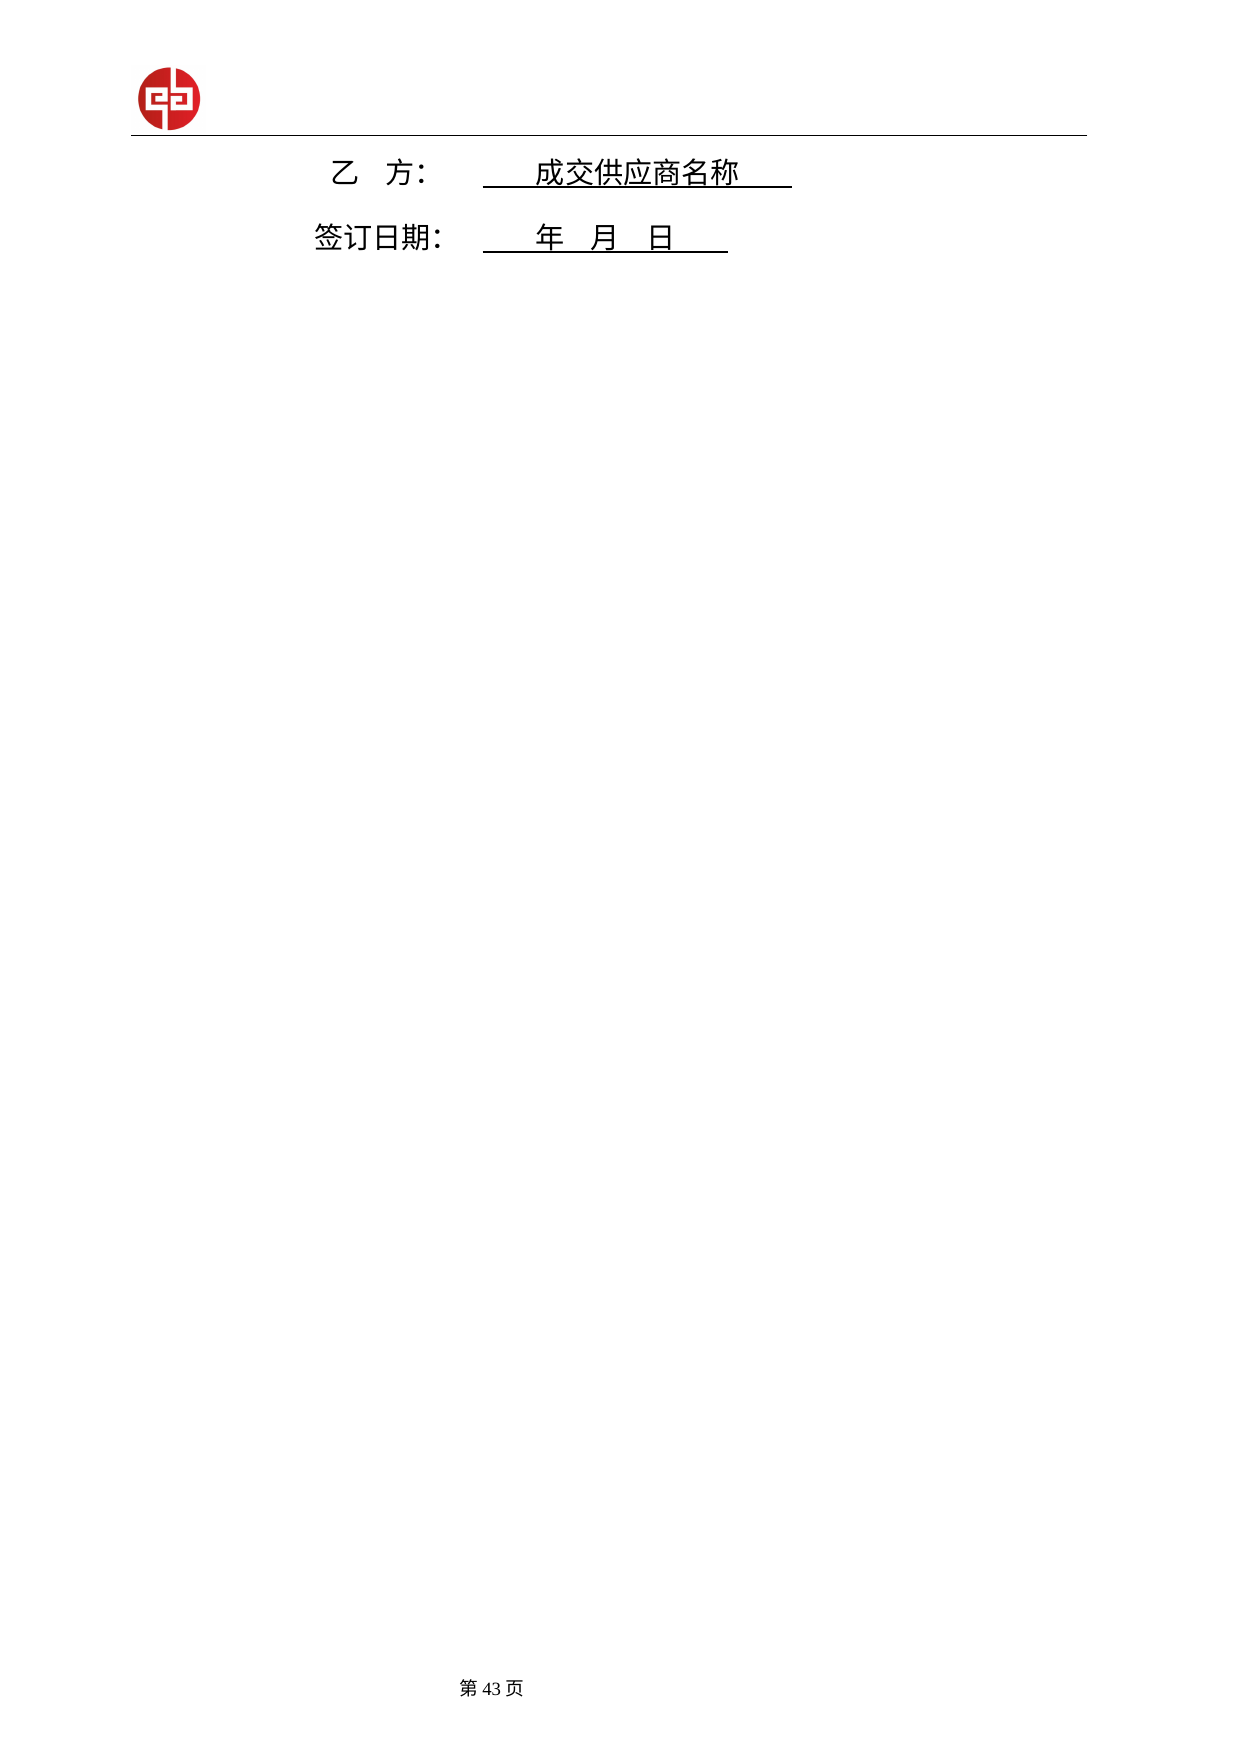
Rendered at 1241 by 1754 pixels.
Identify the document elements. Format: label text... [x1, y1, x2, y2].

table_cell 成交供应商名称 [471, 139, 916, 203]
table_cell 签订日期： [303, 204, 471, 268]
table_cell 年 月 日 [471, 204, 916, 268]
picture [131, 65, 207, 133]
table_cell 乙 方： [303, 139, 471, 203]
